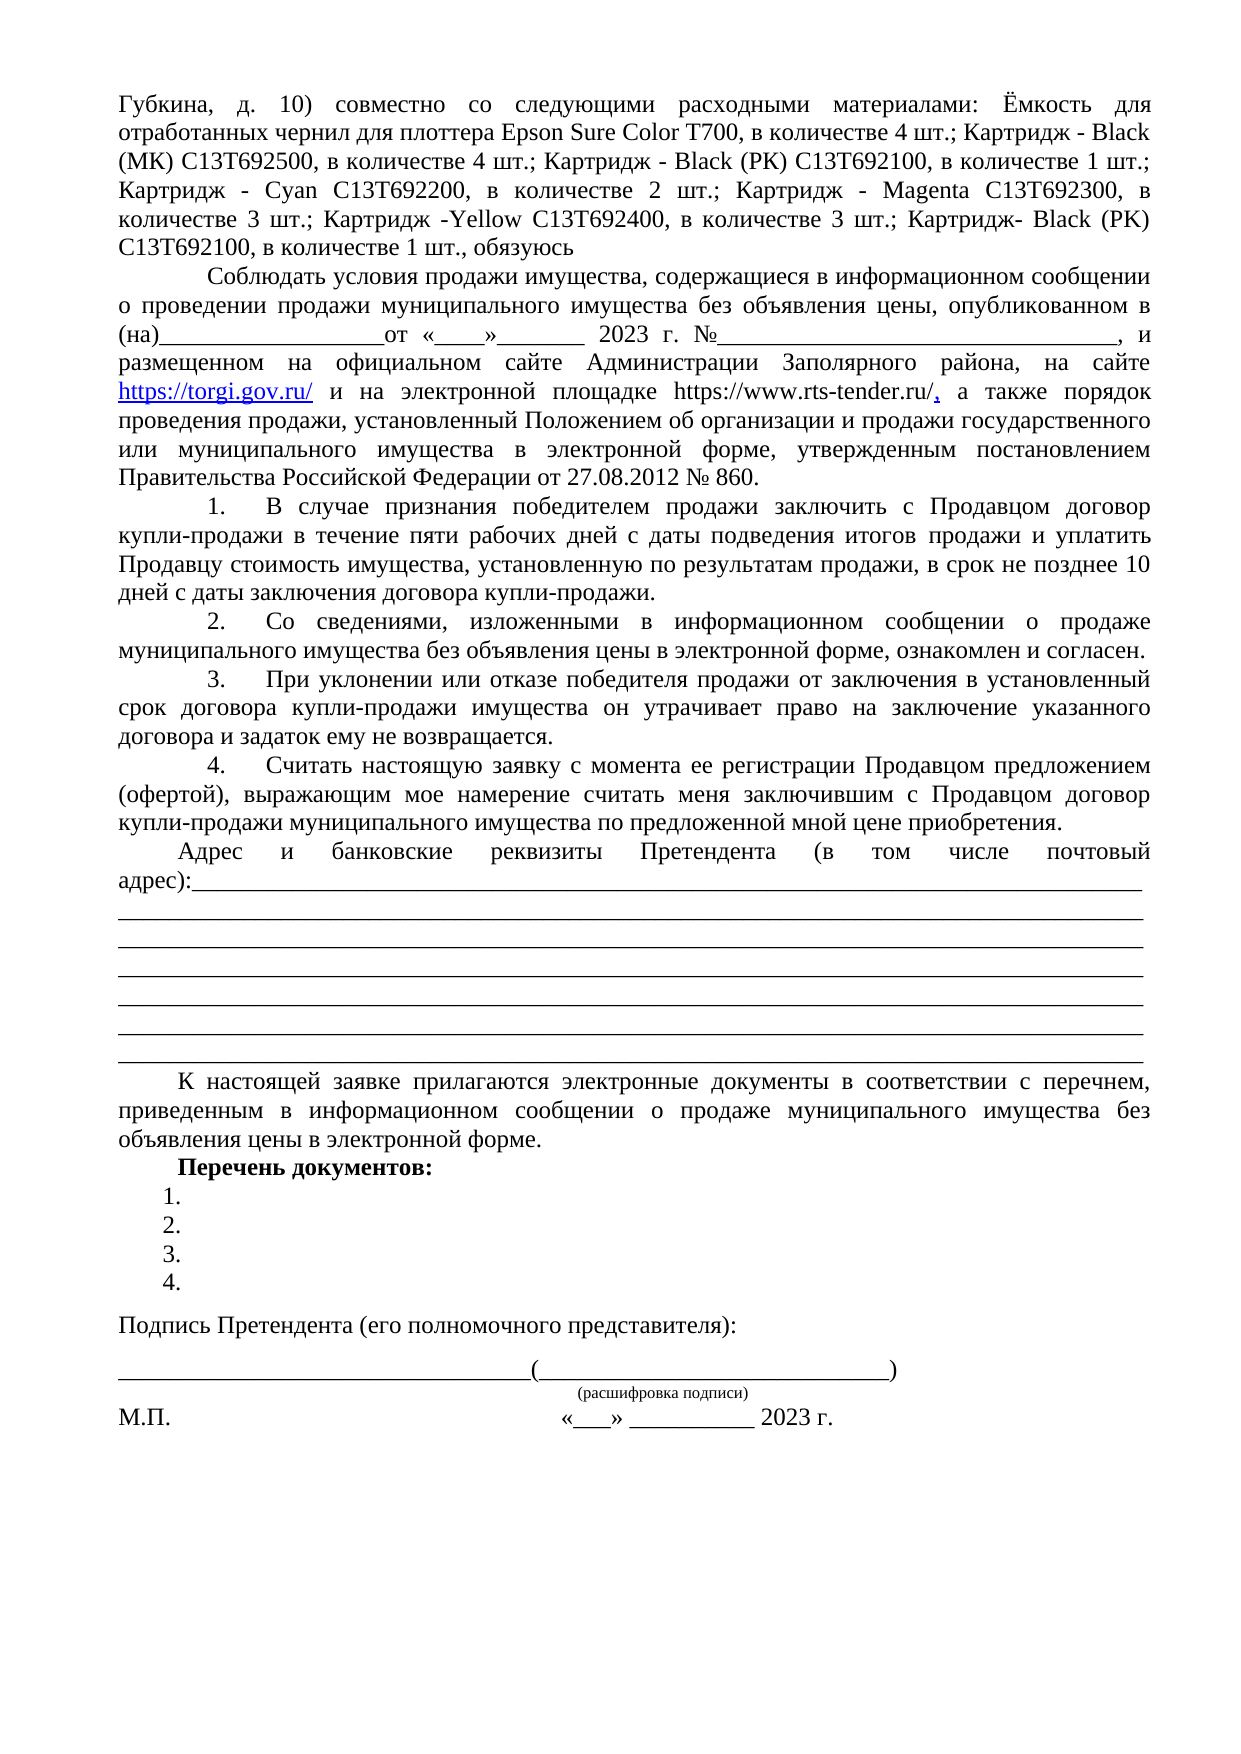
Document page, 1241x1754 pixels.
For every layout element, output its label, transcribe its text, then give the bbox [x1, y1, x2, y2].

text Соблюдать условия продажи имущества, содержащиеся в информационном сообщении о проведении продажи муниципального имущества без объявления цены, опубликованном в (на)__________________от «____»_______ 2023 г. №________________________________, и размещенном на официальном сайте Администрации Заполярного района, на сайте https://torgi.gov.ru/ и на электронной площадке https://www.rts-tender.ru/, а также порядок проведения продажи, установленный Положением об организации и продажи государственного или муниципального имущества в электронной форме, утвержденным постановлением Правительства Российской Федерации от 27.08.2012 № 860. [118, 261, 1152, 491]
text М.П. «___» __________ 2023 г. [118, 1402, 1152, 1430]
list В случае признания победителем продажи заключить с Продавцом договор купли-продажи в течение пяти рабочих дней с даты подведения итогов продажи и уплатить Продавцу стоимость имущества, установленную по результатам продажи, в срок не позднее 10 дней с даты заключения договора купли-продажи. [118, 491, 1152, 606]
text Адрес и банковские реквизиты Претендента (в том числе почтовый адрес):____________________________________________________________________________ ____________________________________________________________________________________________________________________________________________________________________________________________________________________________________________________________________________________________________________________________________________________________________________________________________________________________________________________________________________________________________________ [118, 836, 1152, 1066]
list Считать настоящую заявку с момента ее регистрации Продавцом предложением (офертой), выражающим мое намерение считать меня заключившим с Продавцом договор купли-продажи муниципального имущества по предложенной мной цене приобретения. [118, 750, 1152, 836]
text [118, 89, 1152, 261]
text Перечень документов: [118, 1152, 1152, 1181]
list При уклонении или отказе победителя продажи от заключения в установленный срок договора купли-продажи имущества он утрачивает право на заключение указанного договора и задаток ему не возвращается. [118, 664, 1152, 750]
text К настоящей заявке прилагаются электронные документы в соответствии с перечнем, приведенным в информационном сообщении о продаже муниципального имущества без объявления цены в электронной форме. [118, 1066, 1152, 1152]
list Со сведениями, изложенными в информационном сообщении о продаже муниципального имущества без объявления цены в электронной форме, ознакомлен и согласен. [118, 606, 1152, 664]
text (расшифровка подписи) [118, 1382, 1152, 1402]
text Подпись Претендента (его полномочного представителя): [118, 1311, 1152, 1339]
text _________________________________(____________________________) [118, 1354, 1152, 1382]
